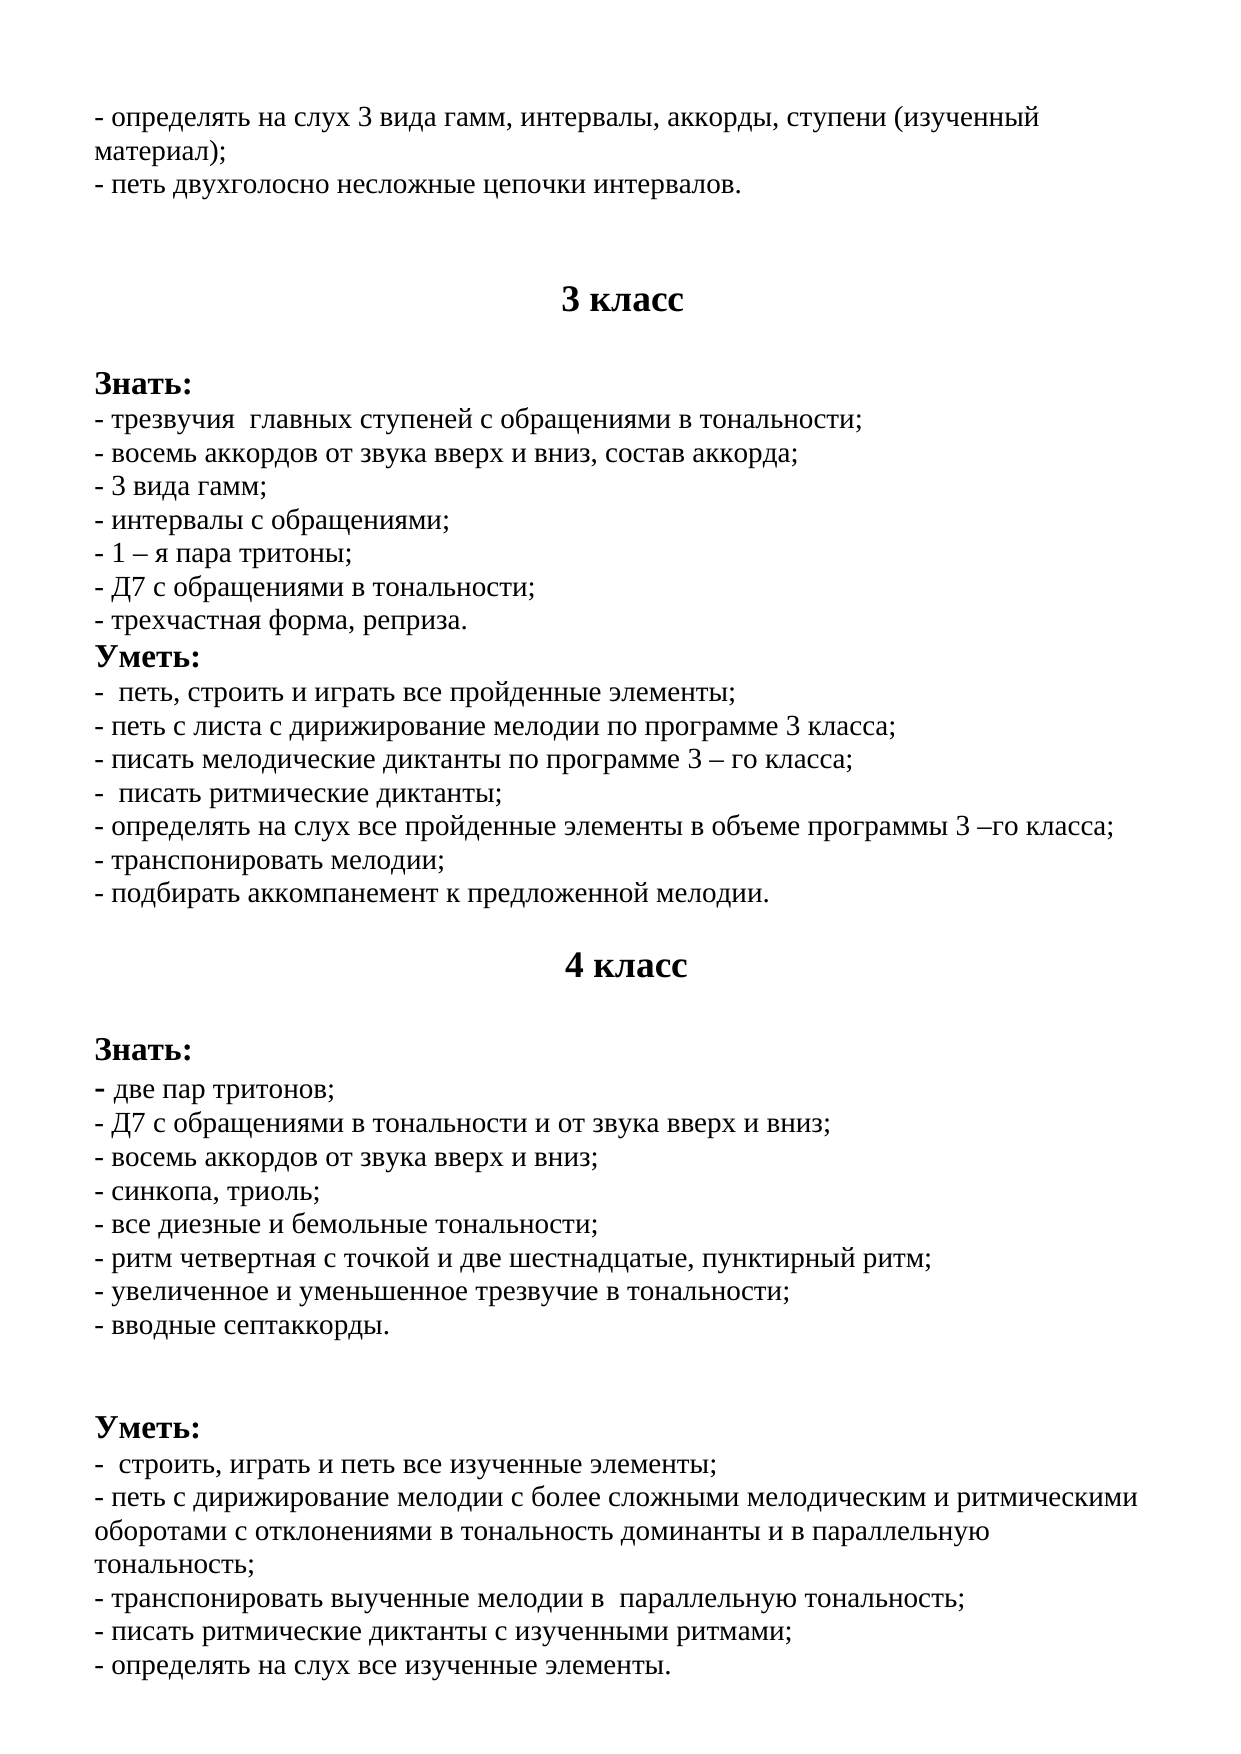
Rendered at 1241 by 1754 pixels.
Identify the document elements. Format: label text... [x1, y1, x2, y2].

text - подбирать аккомпанемент к предложенной мелодии. [94, 876, 1151, 909]
text - восемь аккордов от звука вверх и вниз, состав аккорда; [94, 435, 1151, 468]
text - петь, строить и играть все пройденные элементы; [94, 674, 1151, 708]
text - интервалы с обращениями; [94, 502, 1151, 535]
text - петь с дирижирование мелодии с более сложными мелодическим и ритмическими оборотами с отклонениями в тональность доминанты и в параллельную тональность; [94, 1479, 1151, 1580]
text - 1 – я пара тритоны; [94, 535, 1151, 569]
text - все диезные и бемольные тональности; [94, 1206, 1151, 1240]
text - 3 вида гамм; [94, 468, 1151, 502]
text - вводные септаккорды. [94, 1307, 1151, 1340]
text - петь с листа с дирижирование мелодии по программе 3 класса; [94, 708, 1151, 741]
text - синкопа, триоль; [94, 1173, 1151, 1206]
text - Д7 с обращениями в тональности; [94, 569, 1151, 602]
text Уметь: [94, 636, 1151, 674]
text Знать: [94, 1029, 1151, 1067]
text - писать ритмические диктанты с изученными ритмами; [94, 1613, 1151, 1647]
text - трехчастная форма, реприза. [94, 602, 1151, 636]
text Знать: [94, 363, 1151, 401]
text - увеличенное и уменьшенное трезвучие в тональности; [94, 1273, 1151, 1307]
text 4 класс [94, 943, 1151, 986]
text - транспонировать мелодии; [94, 842, 1151, 876]
text - писать ритмические диктанты; [94, 775, 1151, 808]
text - ритм четвертная с точкой и две шестнадцатые, пунктирный ритм; [94, 1240, 1151, 1273]
text - трезвучия главных ступеней с обращениями в тональности; [94, 401, 1151, 435]
text - определять на слух все изученные элементы. [94, 1647, 1151, 1681]
text - писать мелодические диктанты по программе 3 – го класса; [94, 741, 1151, 775]
text - Д7 с обращениями в тональности и от звука вверх и вниз; [94, 1106, 1151, 1139]
text 3 класс [94, 277, 1151, 320]
text Уметь: [94, 1407, 1151, 1446]
text - транспонировать выученные мелодии в параллельную тональность; [94, 1580, 1151, 1613]
text - определять на слух все пройденные элементы в объеме программы 3 –го класса; [94, 808, 1151, 842]
text - восемь аккордов от звука вверх и вниз; [94, 1139, 1151, 1173]
text - строить, играть и петь все изученные элементы; [94, 1446, 1151, 1479]
text - петь двухголосно несложные цепочки интервалов. [94, 166, 1151, 200]
text - две пар тритонов; [94, 1067, 1151, 1106]
text - определять на слух 3 вида гамм, интервалы, аккорды, ступени (изученный материал); [94, 99, 1151, 166]
